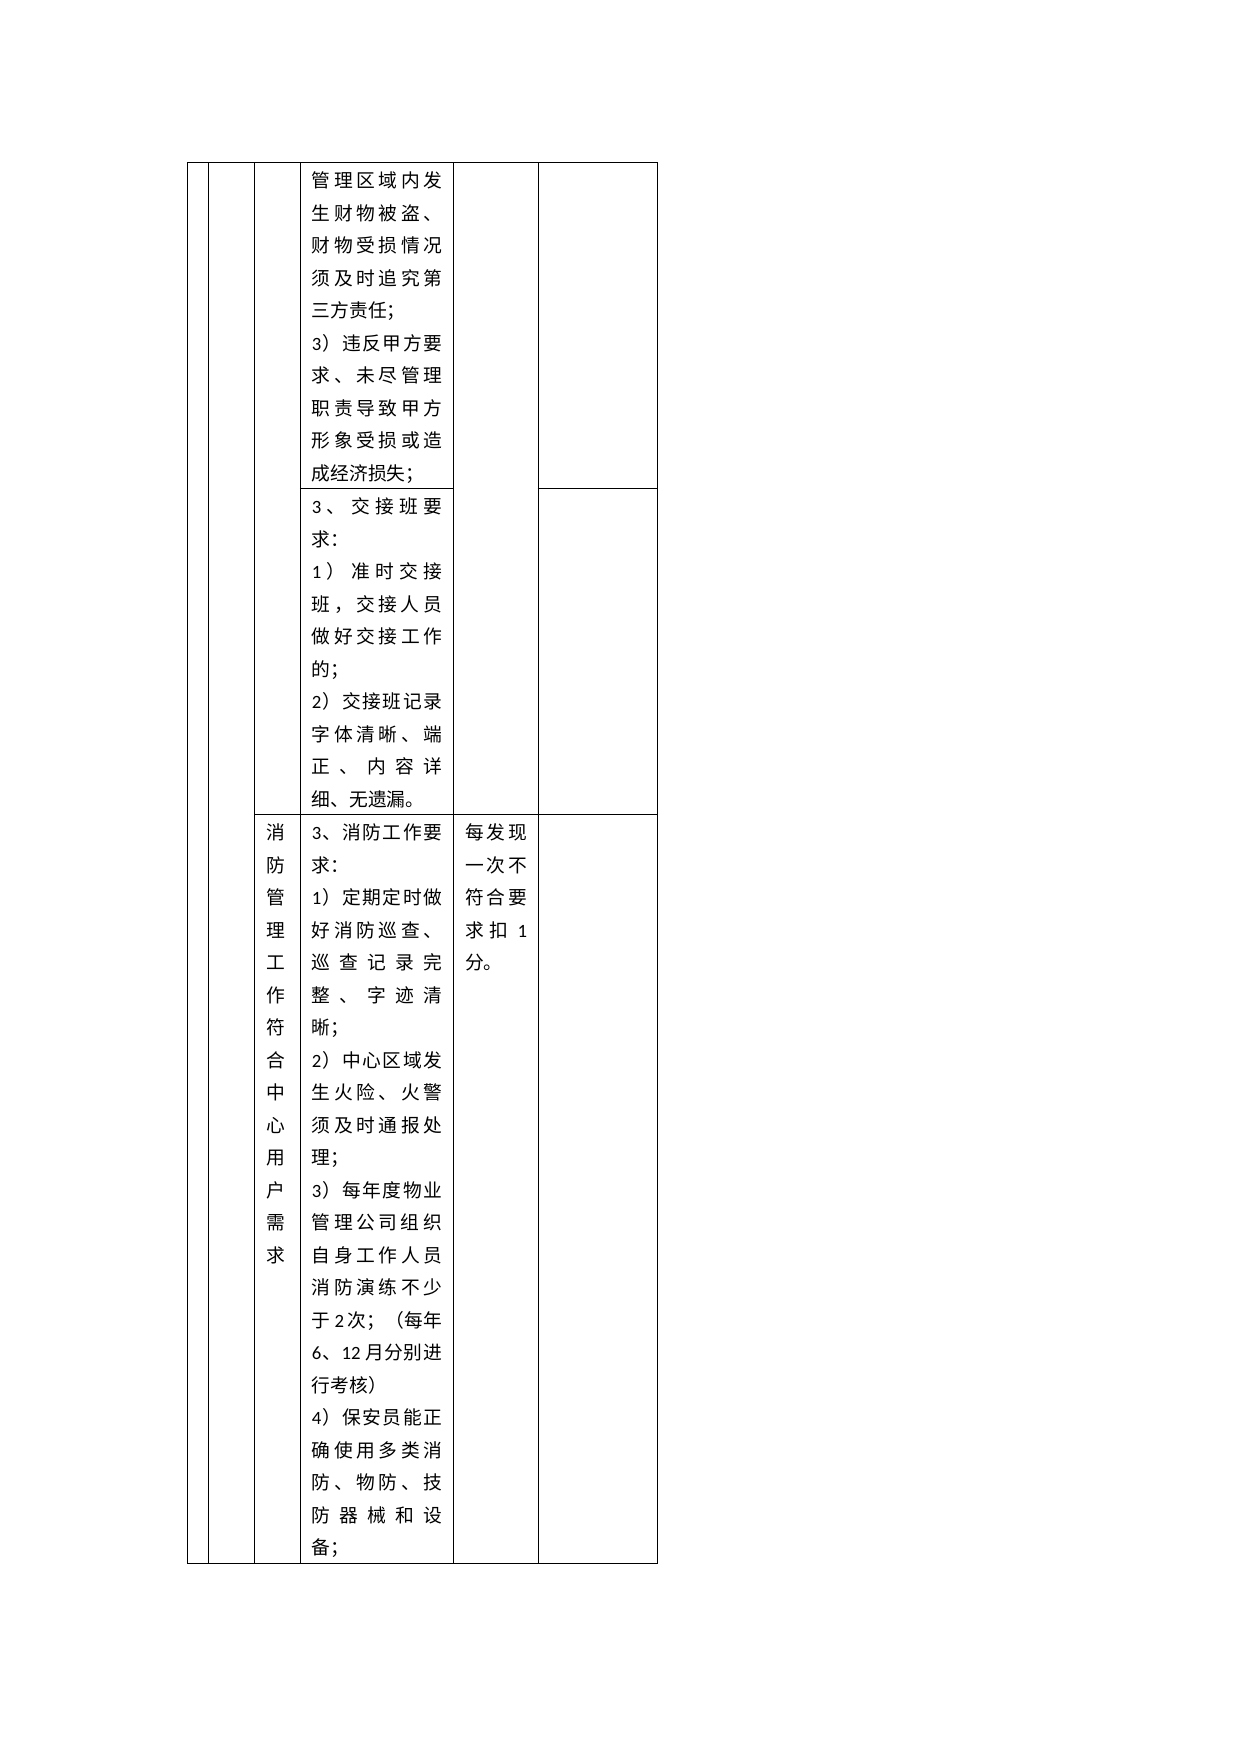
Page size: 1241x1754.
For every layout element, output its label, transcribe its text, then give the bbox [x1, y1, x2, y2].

table_cell [539, 163, 657, 488]
table_cell [539, 489, 657, 814]
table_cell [301, 163, 453, 488]
table_cell 每发现一次不符合要求扣1分。 [454, 815, 538, 1563]
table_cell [301, 815, 453, 1563]
table_cell 消防管理工作符合中心用户需求 [255, 815, 300, 1563]
table_cell [539, 815, 657, 1563]
table_cell 3、交接班要求： 1）准时交接班，交接人员做好交接工作的； 2）交接班记录字体清晰、端正、内容详细、无遗漏。 [301, 489, 453, 814]
